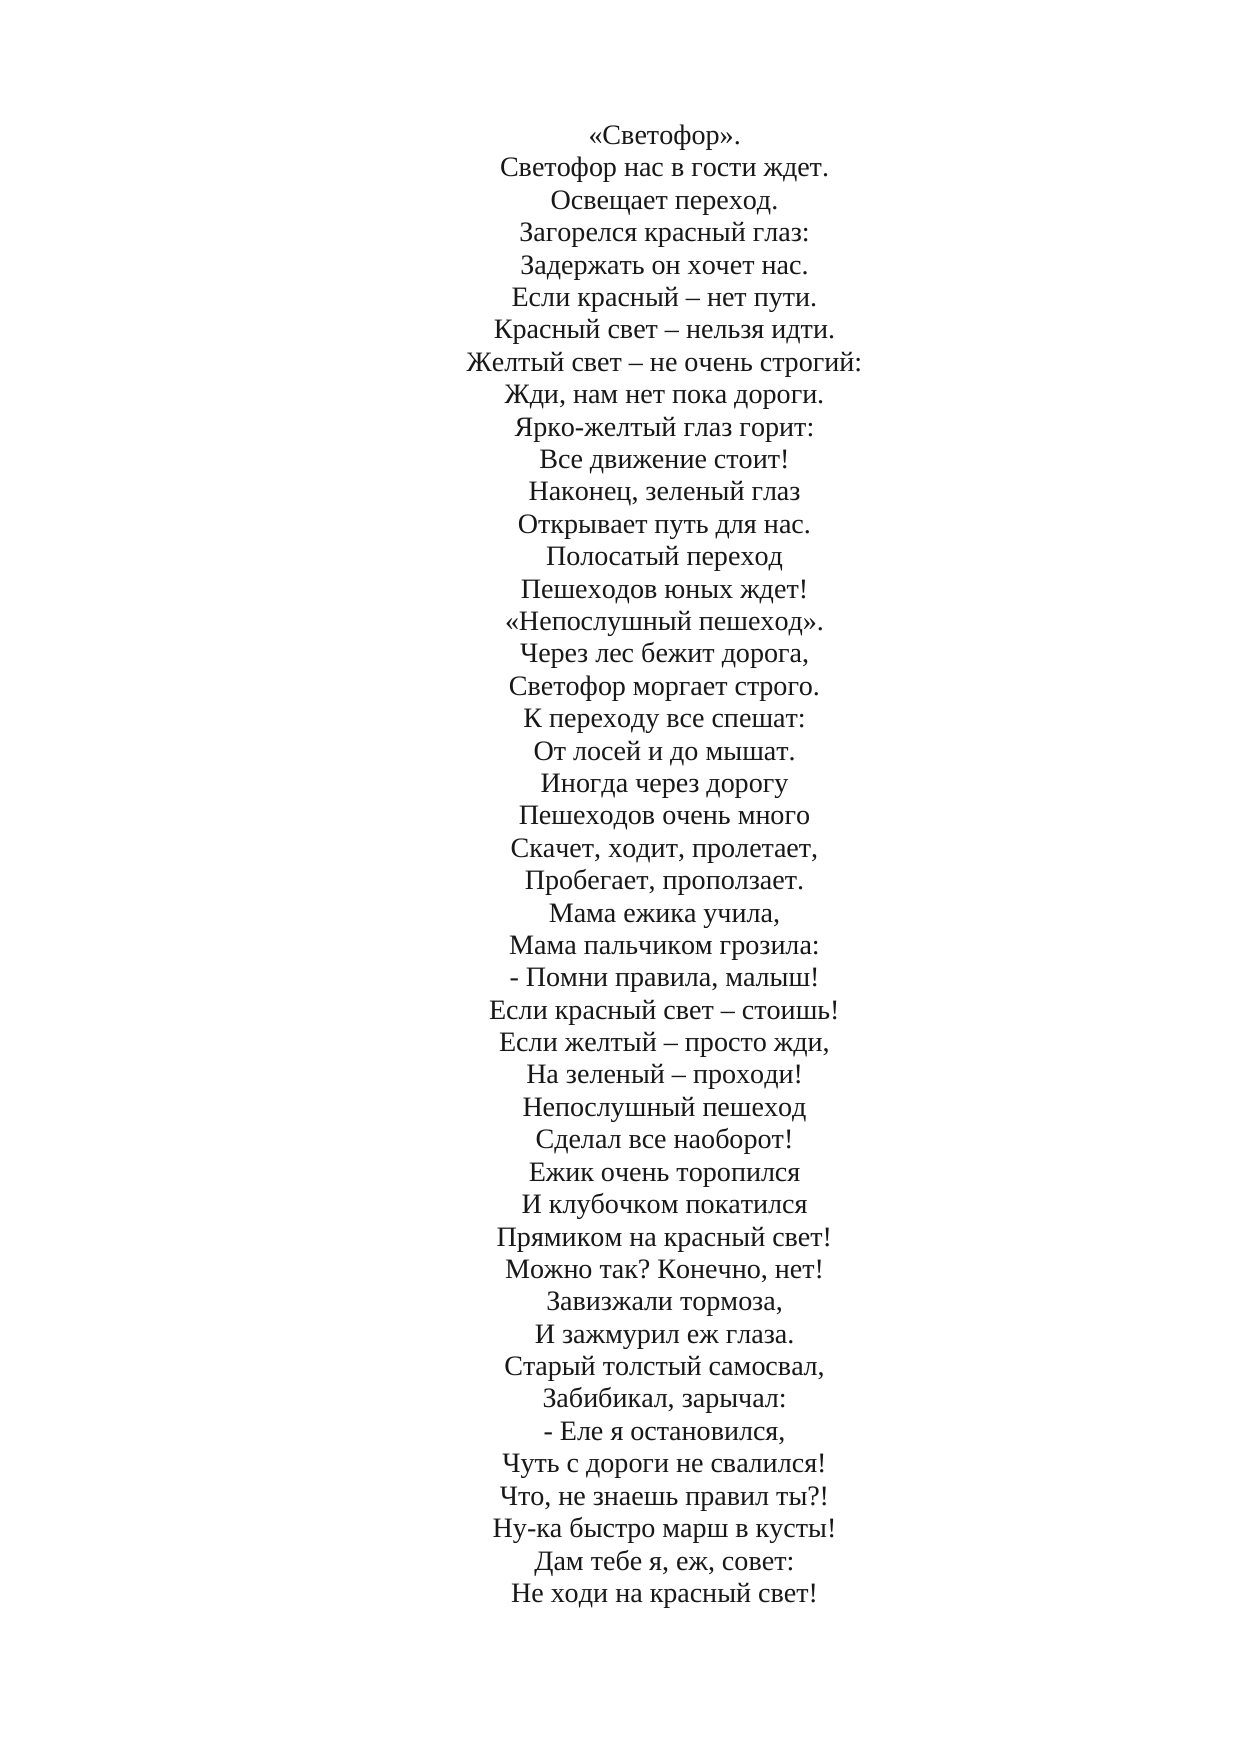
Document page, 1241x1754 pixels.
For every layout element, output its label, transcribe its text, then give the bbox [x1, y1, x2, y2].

text Наконец, зеленый глаз Открывает путь для нас. Полосатый переход Пешеходов юных ждет! [177, 474, 1152, 604]
text Через лес бежит дорога, Светофор моргает строго. К переходу все спешат: От лосей и до мышат. [177, 636, 1152, 766]
text «Непослушный пешеход». [177, 604, 1152, 636]
text - Еле я остановился, Чуть с дороги не свалился! Что, не знаешь правил ты?! Ну-ка быстро марш в кусты! [177, 1414, 1152, 1543]
text Завизжали тормоза, И зажмурил еж глаза. Старый толстый самосвал, Забибикал, зарычал: [177, 1284, 1152, 1414]
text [177, 1543, 1152, 1608]
text Загорелся красный глаз: Задержать он хочет нас. Если красный – нет пути. Красный свет – нельзя идти. [177, 215, 1152, 345]
text Светофор нас в гости ждет. Освещает переход. [177, 151, 1152, 215]
text Иногда через дорогу Пешеходов очень много Скачет, ходит, пролетает, [177, 766, 1152, 863]
text «Светофор». [177, 118, 1152, 151]
text Мама ежика учила, Мама пальчиком грозила: - Помни правила, малыш! Если красный свет – стоишь! [177, 896, 1152, 1025]
text Если желтый – просто жди, На зеленый – проходи! Непослушный пешеход Сделал все наоборот! [177, 1025, 1152, 1155]
text Ежик очень торопился И клубочком покатился Прямиком на красный свет! Можно так? Конечно, нет! [177, 1155, 1152, 1284]
text Желтый свет – не очень строгий: Жди, нам нет пока дороги. Ярко-желтый глаз горит: Все движение стоит! [177, 345, 1152, 474]
text Пробегает, проползает. [177, 863, 1152, 896]
